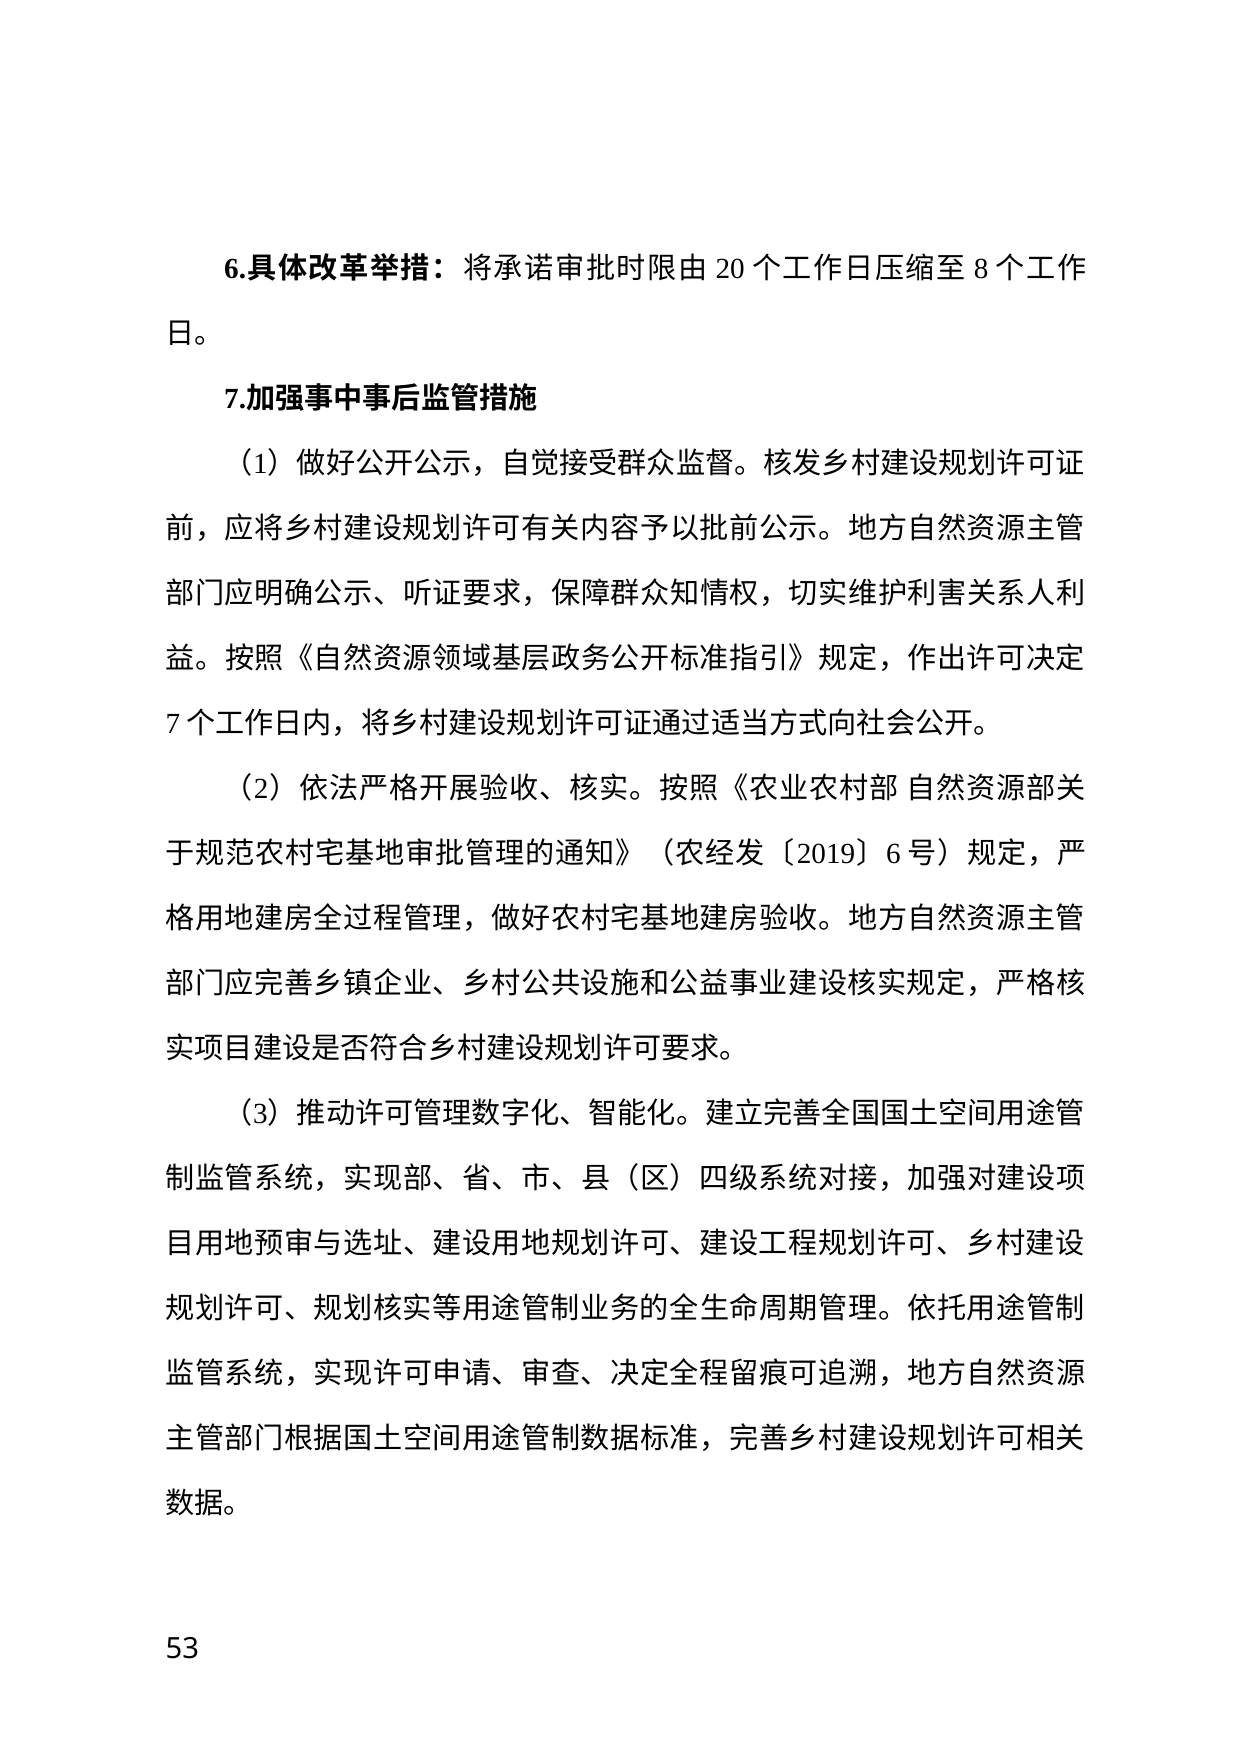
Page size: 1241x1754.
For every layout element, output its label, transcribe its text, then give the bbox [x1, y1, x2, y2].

text 6.具体改革举措：将承诺审批时限由20个工作日压缩至8个工作日。 [165, 233, 1087, 363]
text （2）依法严格开展验收、核实。按照《农业农村部 自然资源部关于规范农村宅基地审批管理的通知》（农经发〔2019〕6号）规定，严格用地建房全过程管理，做好农村宅基地建房验收。地方自然资源主管部门应完善乡镇企业、乡村公共设施和公益事业建设核实规定，严格核实项目建设是否符合乡村建设规划许可要求。 [165, 753, 1087, 1078]
text （3）推动许可管理数字化、智能化。建立完善全国国土空间用途管制监管系统，实现部、省、市、县（区）四级系统对接，加强对建设项目用地预审与选址、建设用地规划许可、建设工程规划许可、乡村建设规划许可、规划核实等用途管制业务的全生命周期管理。依托用途管制监管系统，实现许可申请、审查、决定全程留痕可追溯，地方自然资源主管部门根据国土空间用途管制数据标准，完善乡村建设规划许可相关数据。 [165, 1078, 1087, 1533]
text 7.加强事中事后监管措施 [165, 363, 1087, 428]
text （1）做好公开公示，自觉接受群众监督。核发乡村建设规划许可证前，应将乡村建设规划许可有关内容予以批前公示。地方自然资源主管部门应明确公示、听证要求，保障群众知情权，切实维护利害关系人利益。按照《自然资源领域基层政务公开标准指引》规定，作出许可决定7个工作日内，将乡村建设规划许可证通过适当方式向社会公开。 [165, 428, 1087, 753]
